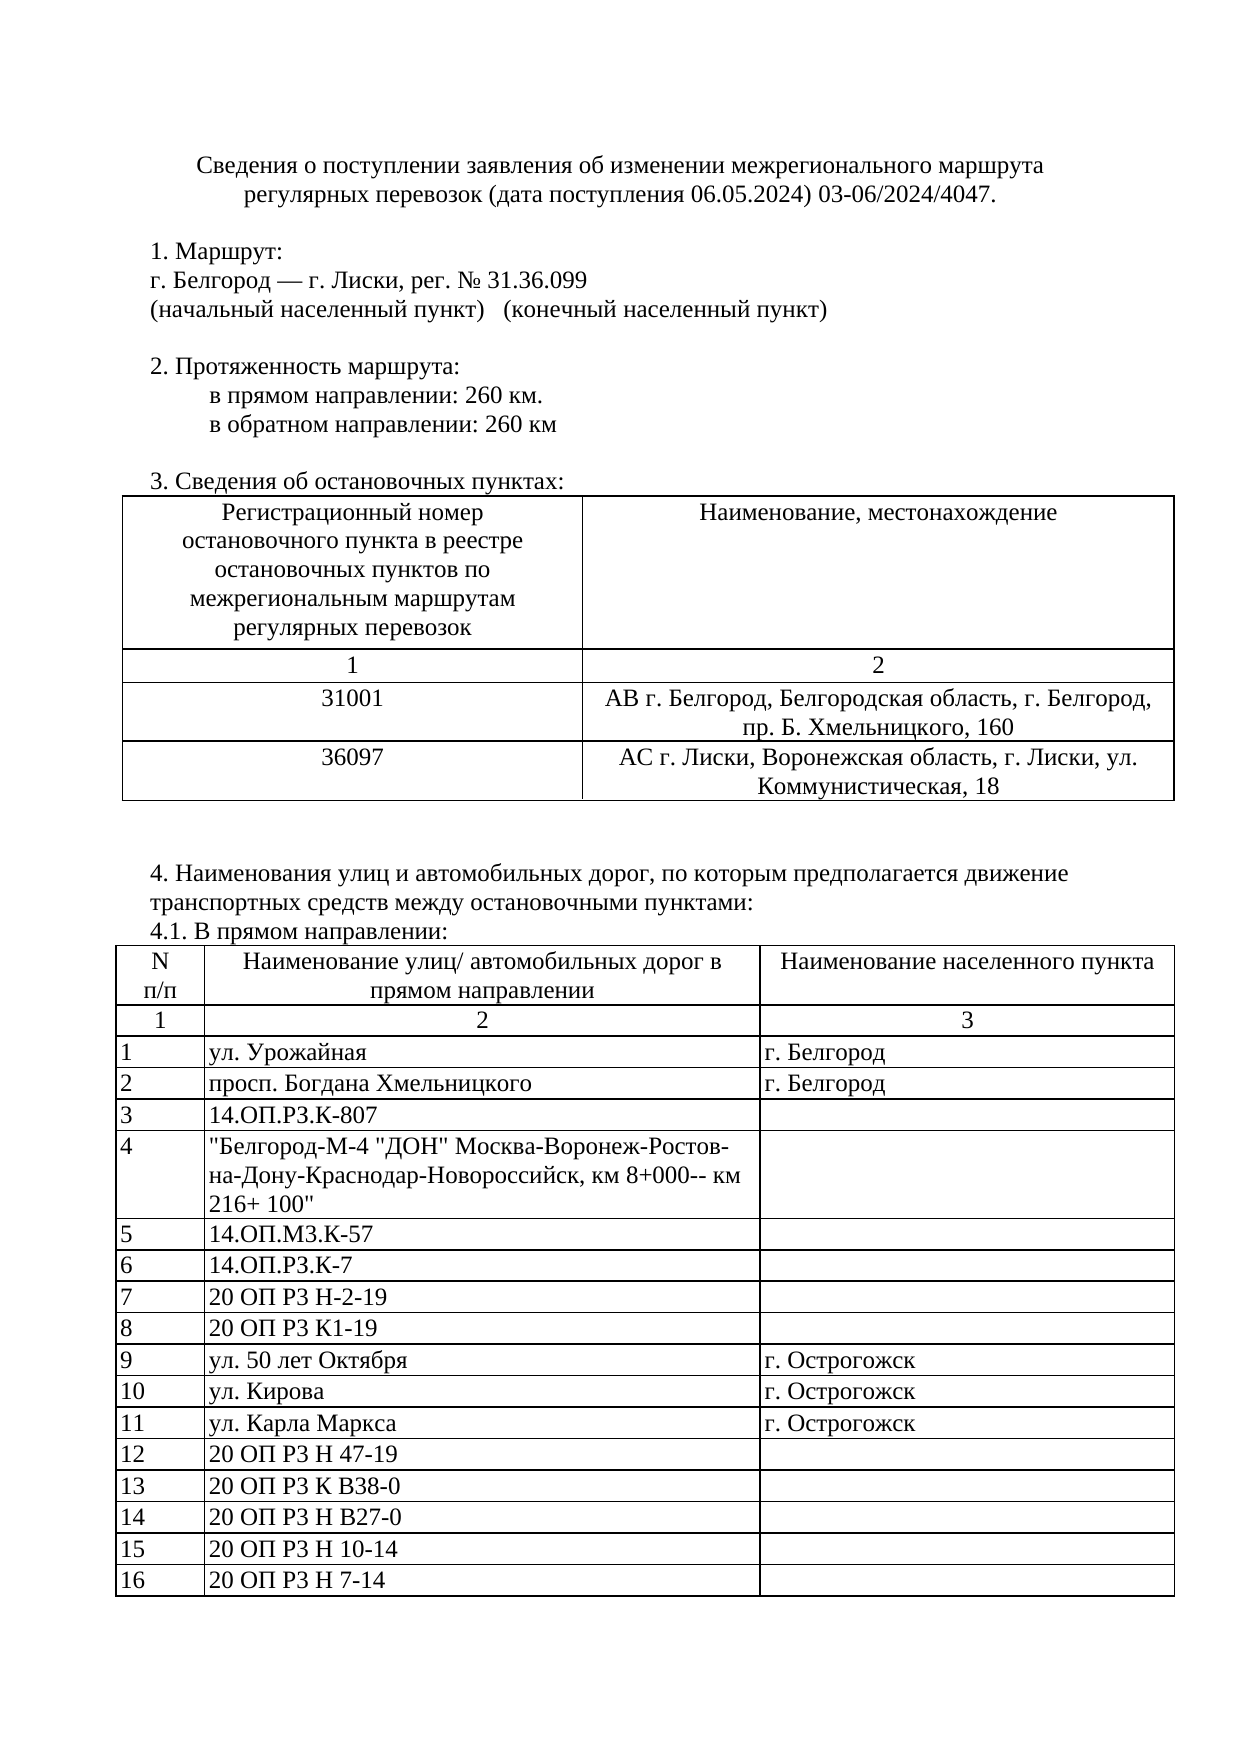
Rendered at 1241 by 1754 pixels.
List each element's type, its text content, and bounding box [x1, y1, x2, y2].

table_cell просп. Богдана Хмельницкого [205, 1068, 759, 1098]
table_cell 20 ОП Р3 Н 7-14 [205, 1565, 759, 1595]
table_cell 2 [205, 1006, 759, 1035]
table_cell [761, 1100, 1174, 1130]
table_cell [761, 1251, 1174, 1280]
table_cell 12 [117, 1439, 204, 1469]
text 4.1. В прямом направлении: [150, 916, 1090, 945]
table_cell 20 ОП Р3 К В38-0 [205, 1471, 759, 1501]
table_cell 3 [761, 1006, 1174, 1035]
table_cell г. Острогожск [761, 1376, 1174, 1406]
table_cell [761, 1471, 1174, 1501]
table_cell г. Белгород [761, 1068, 1174, 1098]
table_cell 10 [117, 1376, 204, 1406]
table_cell 20 ОП Р3 К1-19 [205, 1313, 759, 1343]
table_cell 1 [117, 1006, 204, 1035]
text 3. Сведения об остановочных пунктах: [150, 466, 1090, 495]
table_cell ул. Кирова [205, 1376, 759, 1406]
text в прямом направлении: 260 км. [150, 380, 1090, 409]
table_header N п/п [117, 946, 204, 1004]
text (начальный населенный пункт) (конечный населенный пункт) [150, 294, 1090, 322]
table_cell [761, 1439, 1174, 1469]
text 4. Наименования улиц и автомобильных дорог, по которым предполагается движение транспортных средств между остановочными пунктами: [150, 858, 1090, 916]
table_cell 1 [123, 650, 582, 681]
table_cell 16 [117, 1565, 204, 1595]
table_cell 31001 [123, 683, 582, 740]
table_cell [761, 1282, 1174, 1312]
table_header Регистрационный номер остановочного пункта в реестре остановочных пунктов по межрегиональным маршрутам регулярных перевозок [123, 497, 582, 648]
table_cell АС г. Лиски, Воронежская область, г. Лиски, ул. Коммунистическая, 18 [583, 742, 1173, 799]
table_cell ул. Карла Маркса [205, 1408, 759, 1438]
table_cell 8 [117, 1313, 204, 1343]
table_cell 20 ОП Р3 Н 47-19 [205, 1439, 759, 1469]
table_cell г. Острогожск [761, 1345, 1174, 1375]
table_cell 14.ОП.РЗ.К-807 [205, 1100, 759, 1130]
table_cell 3 [117, 1100, 204, 1130]
table_cell 11 [117, 1408, 204, 1438]
table_cell г. Острогожск [761, 1408, 1174, 1438]
table_cell АВ г. Белгород, Белгородская область, г. Белгород, пр. Б. Хмельницкого, 160 [583, 683, 1173, 740]
table_header Наименование улиц/ автомобильных дорог в прямом направлении [205, 946, 759, 1004]
table_cell [761, 1565, 1174, 1595]
table_cell 5 [117, 1219, 204, 1249]
table_cell 13 [117, 1471, 204, 1501]
table_cell [761, 1313, 1174, 1343]
table_cell 15 [117, 1534, 204, 1563]
table_cell 14.ОП.РЗ.К-7 [205, 1251, 759, 1280]
table_cell [761, 1219, 1174, 1249]
text 1. Маршрут: [150, 236, 1090, 265]
table_cell 2 [117, 1068, 204, 1098]
text г. Белгород — г. Лиски, рег. № 31.36.099 [150, 265, 1090, 294]
text 2. Протяженность маршрута: [150, 351, 1090, 380]
table_cell 7 [117, 1282, 204, 1312]
table_cell ул. Урожайная [205, 1037, 759, 1067]
table_cell 20 ОП Р3 Н В27-0 [205, 1502, 759, 1532]
table_cell ул. 50 лет Октября [205, 1345, 759, 1375]
table_cell 2 [583, 650, 1173, 681]
table_cell 6 [117, 1251, 204, 1280]
table_cell [761, 1131, 1174, 1217]
table_cell 36097 [123, 742, 582, 799]
table_cell 20 ОП Р3 Н 10-14 [205, 1534, 759, 1563]
table_cell г. Белгород [761, 1037, 1174, 1067]
table_header Наименование, местонахождение [583, 497, 1173, 648]
table_cell [761, 1534, 1174, 1563]
table_cell "Белгород-М-4 "ДОН" Москва-Воронеж-Ростов-на-Дону-Краснодар-Новороссийск, км 8+000-- км 216+ 100" [205, 1131, 759, 1217]
table_cell 1 [117, 1037, 204, 1067]
text в обратном направлении: 260 км [150, 409, 1090, 437]
table_cell [761, 1502, 1174, 1532]
table_cell 9 [117, 1345, 204, 1375]
table_cell 4 [117, 1131, 204, 1217]
table_cell 20 ОП Р3 Н-2-19 [205, 1282, 759, 1312]
text Сведения о поступлении заявления об изменении межрегионального маршрута регулярных перевозок (дата поступления 06.05.2024) 03-06/2024/4047. [150, 150, 1090, 207]
table_cell 14.ОП.М3.К-57 [205, 1219, 759, 1249]
table_cell 14 [117, 1502, 204, 1532]
table_header Наименование населенного пункта [761, 946, 1174, 1004]
